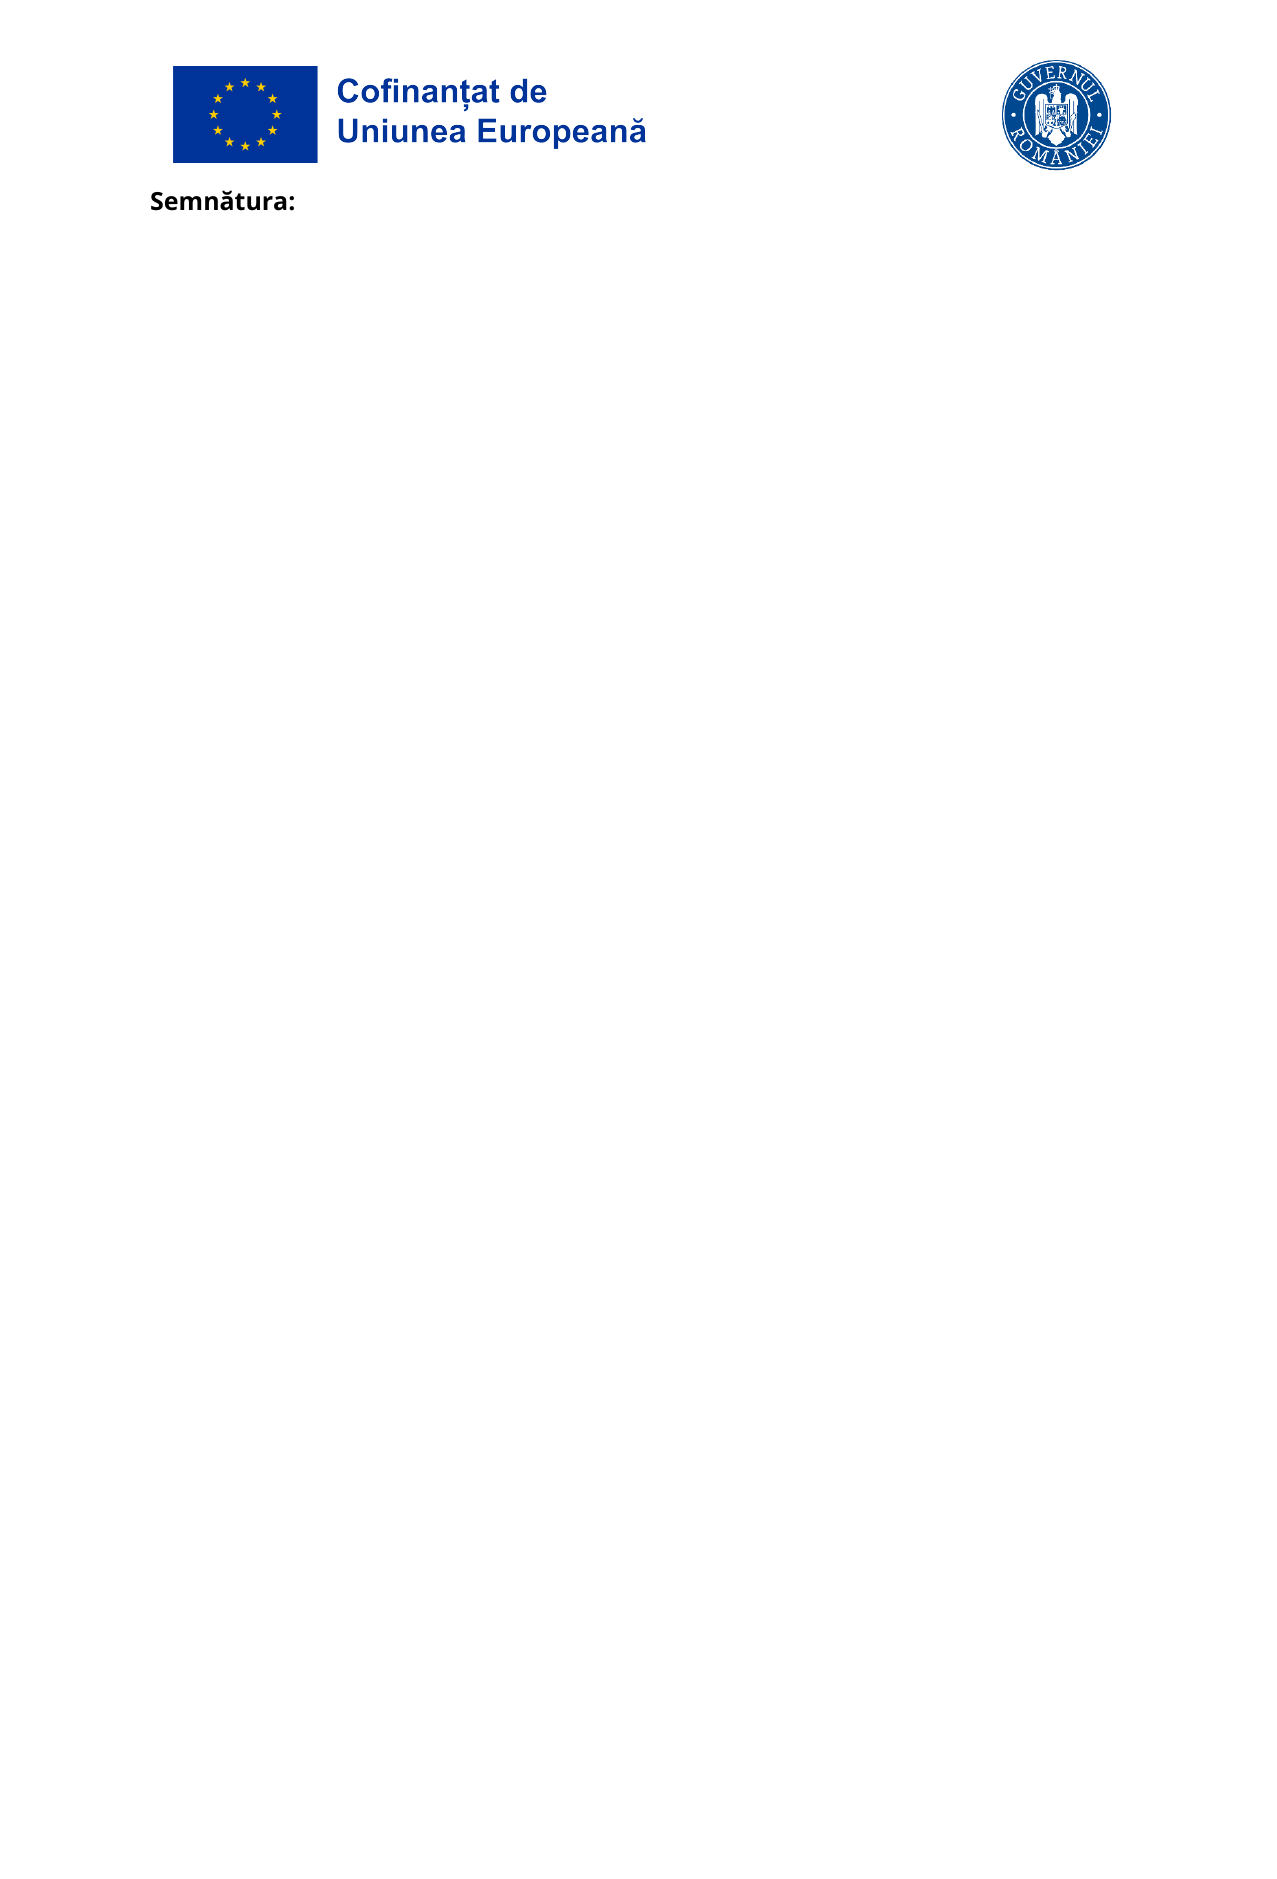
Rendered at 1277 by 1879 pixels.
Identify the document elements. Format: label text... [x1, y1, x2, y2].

picture [165, 58, 667, 150]
text Semnătura: [150, 150, 1144, 218]
picture [1000, 58, 1112, 150]
